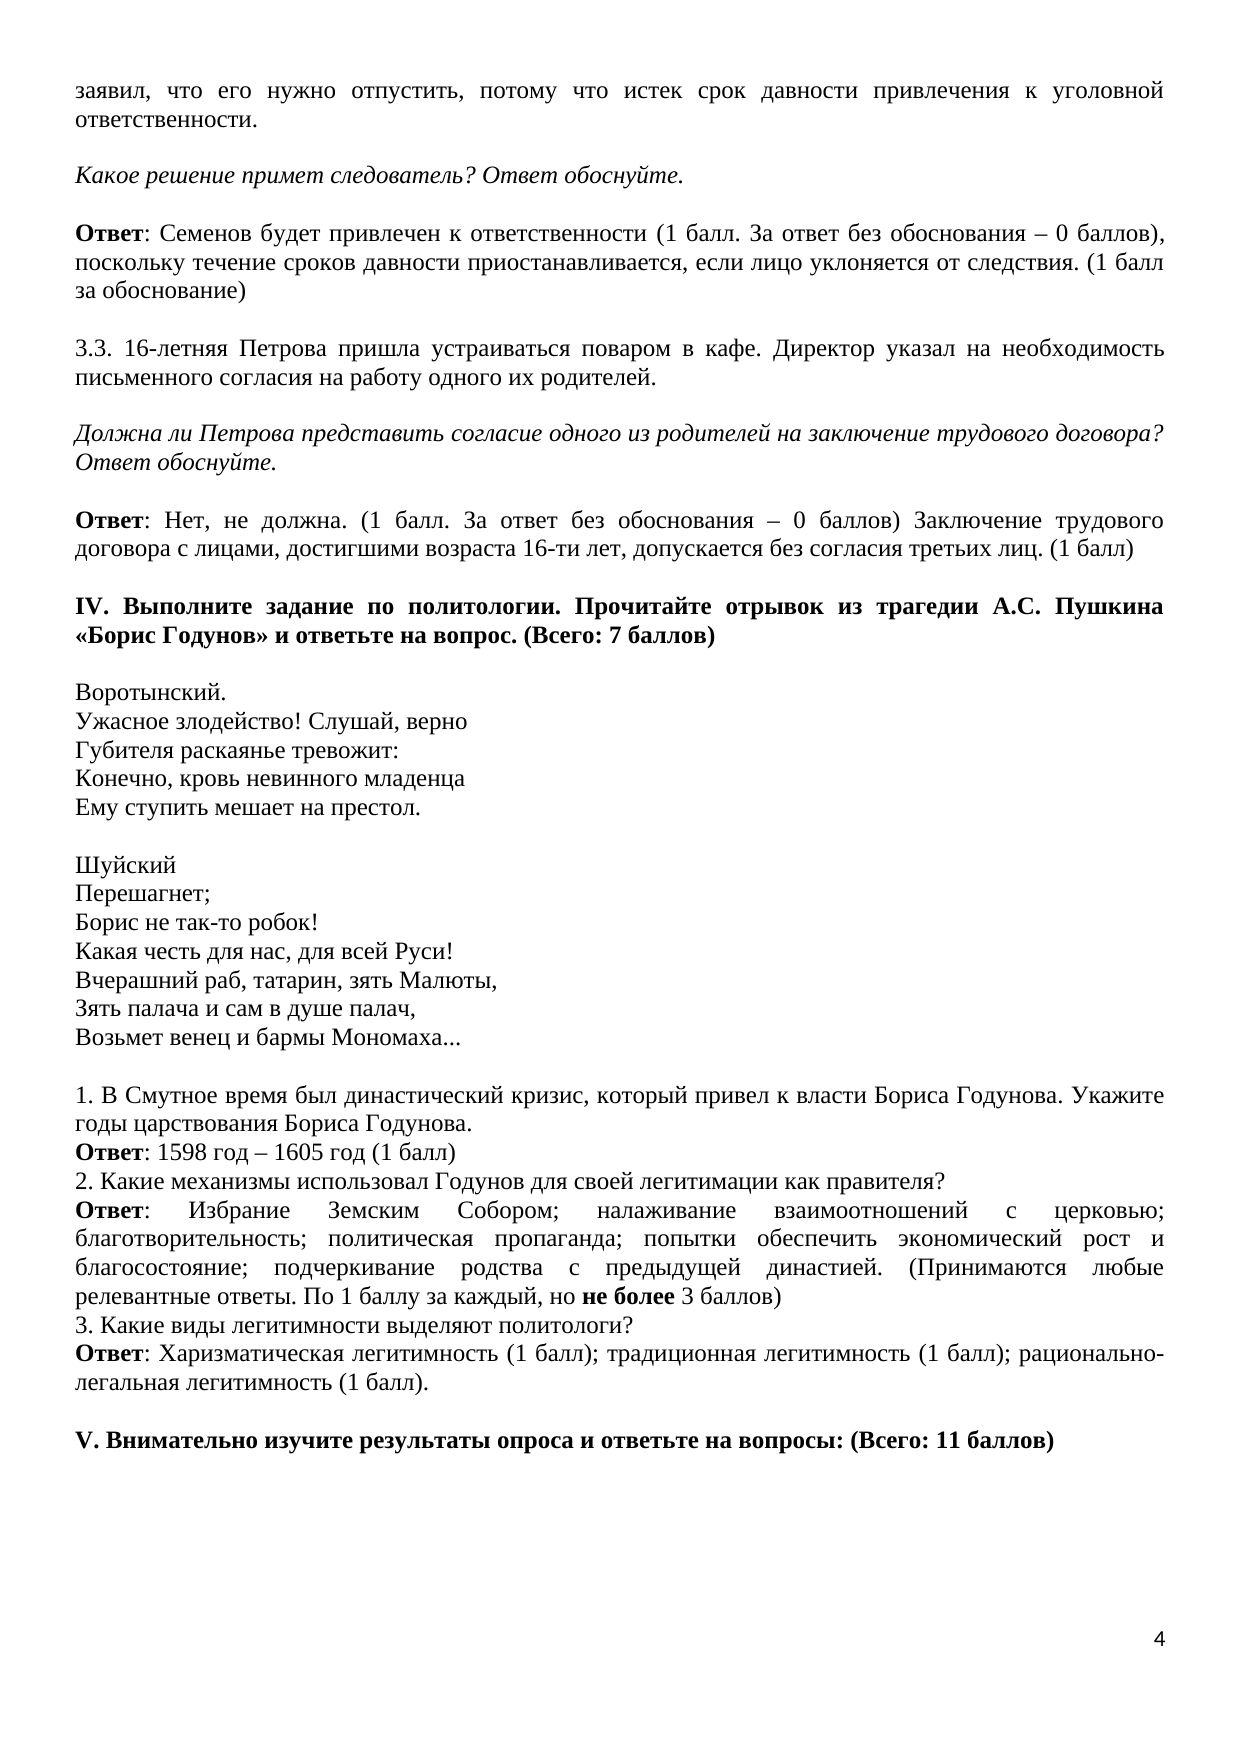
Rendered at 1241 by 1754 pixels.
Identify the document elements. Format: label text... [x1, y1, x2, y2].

text Ответ: 1598 год – 1605 год (1 балл) [75, 1137, 1165, 1166]
text Губителя раскаянье тревожит: [75, 735, 1165, 763]
text Вчерашний раб, татарин, зять Малюты, [75, 965, 1165, 993]
text V. Внимательно изучите результаты опроса и ответьте на вопросы: (Всего: 11 баллов) [75, 1425, 1165, 1453]
text Ответ: Харизматическая легитимность (1 балл); традиционная легитимность (1 балл); рационально-легальная легитимность (1 балл). [75, 1338, 1165, 1396]
text IV. Выполните задание по политологии. Прочитайте отрывок из трагедии А.С. Пушкина «Борис Годунов» и ответьте на вопрос. (Всего: 7 баллов) [75, 591, 1165, 648]
text 3.3. 16-летняя Петрова пришла устраиваться поваром в кафе. Директор указал на необходимость письменного согласия на работу одного их родителей. [75, 333, 1165, 391]
text Ответ: Избрание Земским Собором; налаживание взаимоотношений с церковью; благотворительность; политическая пропаганда; попытки обеспечить экономический рост и благосостояние; подчеркивание родства с предыдущей династией. (Принимаются любые релевантные ответы. По 1 баллу за каждый, но не более 3 баллов) [75, 1195, 1165, 1310]
text Шуйский [75, 850, 1165, 878]
text Какое решение примет следователь? Ответ обоснуйте. [75, 161, 1165, 189]
text Ответ: Семенов будет привлечен к ответственности (1 балл. За ответ без обоснования – 0 баллов), поскольку течение сроков давности приостанавливается, если лицо уклоняется от следствия. (1 балл за обоснование) [75, 218, 1165, 304]
text Перешагнет; [75, 878, 1165, 907]
text Воротынский. [75, 677, 1165, 706]
text Должна ли Петрова представить согласие одного из родителей на заключение трудового договора? Ответ обоснуйте. [75, 418, 1165, 476]
text 2. Какие механизмы использовал Годунов для своей легитимации как правителя? [75, 1166, 1165, 1195]
text Какая честь для нас, для всей Руси! [75, 936, 1165, 965]
text 1. В Смутное время был династический кризис, который привел к власти Бориса Годунова. Укажите годы царствования Бориса Годунова. [75, 1080, 1165, 1137]
text Ответ: Нет, не должна. (1 балл. За ответ без обоснования – 0 баллов) Заключение трудового договора с лицами, достигшими возраста 16-ти лет, допускается без согласия третьих лиц. (1 балл) [75, 505, 1165, 562]
text 3. Какие виды легитимности выделяют политологи? [75, 1310, 1165, 1338]
text Конечно, кровь невинного младенца [75, 763, 1165, 792]
text Зять палача и сам в душе палач, [75, 993, 1165, 1022]
text Ужасное злодейство! Слушай, верно [75, 706, 1165, 735]
text Борис не так-то робок! [75, 907, 1165, 936]
text Возьмет венец и бармы Мономаха... [75, 1022, 1165, 1051]
text Ему ступить мешает на престол. [75, 792, 1165, 821]
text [75, 75, 1165, 132]
